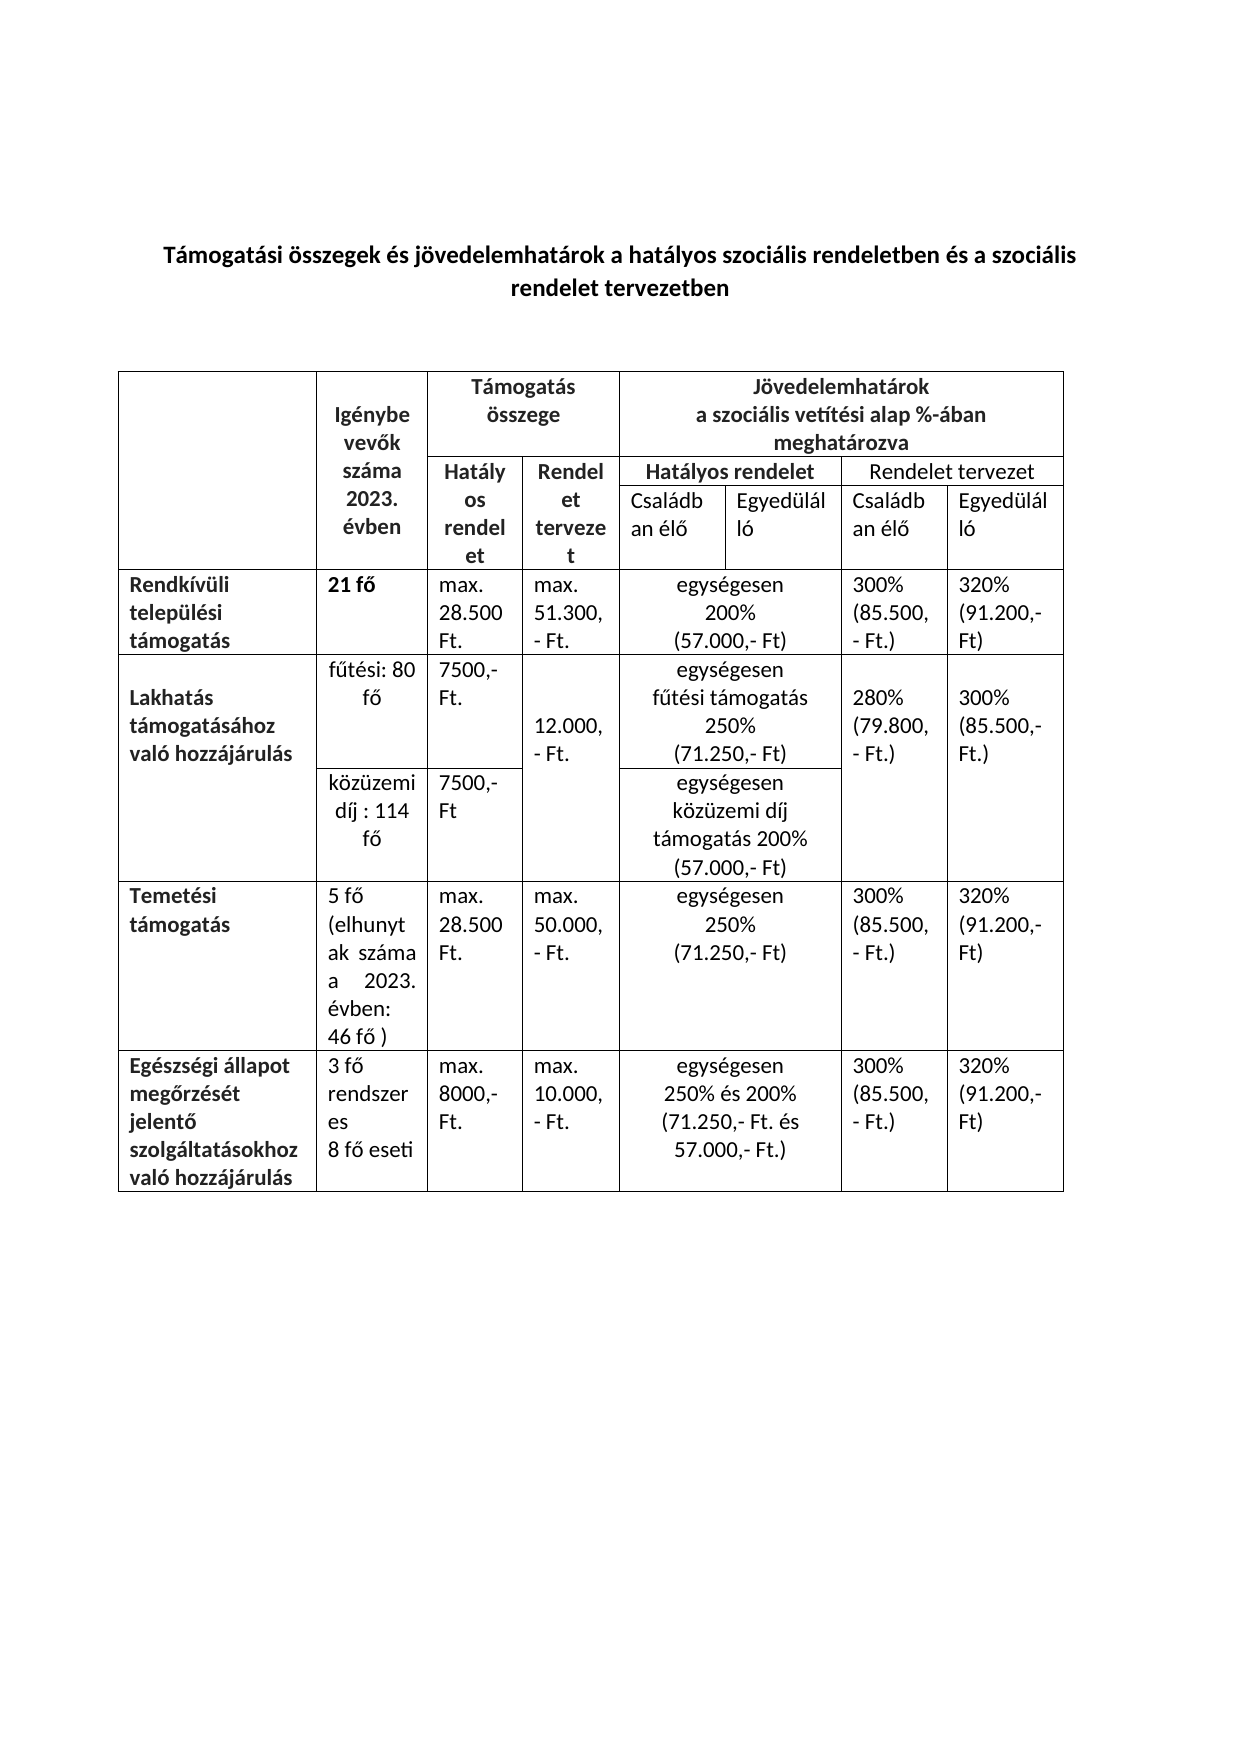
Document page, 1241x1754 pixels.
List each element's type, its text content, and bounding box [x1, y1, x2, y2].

table_cell egységesen 250% (71.250,- Ft) [620, 882, 841, 1050]
table_cell 21 fő [317, 570, 427, 654]
table_cell Egyedülálló [726, 486, 841, 569]
table_cell Hatályos rendelet [620, 457, 841, 485]
table_cell Családban élő [620, 486, 725, 569]
table_cell max. 51.300,- Ft. [523, 570, 619, 654]
table_cell max. 28.500 Ft. [428, 570, 522, 654]
table_cell Rendelet tervezet [523, 457, 619, 569]
table_cell Rendkívüli települési támogatás [119, 570, 316, 654]
table_cell max. 10.000,- Ft. [523, 1051, 619, 1191]
table_cell 300% (85.500,- Ft.) [948, 655, 1063, 881]
table_cell 300% (85.500,- Ft.) [842, 570, 947, 654]
table_cell 300% (85.500,- Ft.) [842, 882, 947, 1050]
table_cell 7500,- Ft [428, 769, 522, 881]
table_cell 320% (91.200,- Ft) [948, 882, 1063, 1050]
table_cell Temetési támogatás [119, 882, 316, 1050]
table_cell Családban élő [842, 486, 947, 569]
table_cell 320% (91.200,- Ft) [948, 1051, 1063, 1191]
table_cell 280% (79.800,- Ft.) [842, 655, 947, 881]
table_cell max. 8000,- Ft. [428, 1051, 522, 1191]
table_cell Hatályos rendelet [428, 457, 522, 569]
table_cell egységesen 250% és 200% (71.250,- Ft. és 57.000,- Ft.) [620, 1051, 841, 1191]
table_header Jövedelemhatárok a szociális vetítési alap %-ában meghatározva [620, 372, 1063, 456]
table_cell közüzemi díj : 114 fő [317, 769, 427, 881]
table_cell max. 50.000,- Ft. [523, 882, 619, 1050]
table_cell max. 28.500 Ft. [428, 882, 522, 1050]
table_header Igénybe vevők száma 2023. évben [317, 372, 427, 569]
table_cell Lakhatás támogatásához való hozzájárulás [119, 655, 316, 881]
table_cell 3 fő rendszeres 8 fő eseti [317, 1051, 427, 1191]
table_cell Egyedülálló [948, 486, 1063, 569]
table_cell 12.000,- Ft. [523, 655, 619, 881]
table_cell 320% (91.200,- Ft) [948, 570, 1063, 654]
table_cell fűtési: 80 fő [317, 655, 427, 767]
table_cell egységesen fűtési támogatás 250% (71.250,- Ft) [620, 655, 841, 767]
table_header [119, 372, 316, 569]
table_cell egységesen közüzemi díj támogatás 200% (57.000,- Ft) [620, 769, 841, 881]
table_header Támogatás összege [428, 372, 619, 456]
table_cell 7500,- Ft. [428, 655, 522, 767]
table_cell egységesen 200% (57.000,- Ft) [620, 570, 841, 654]
text Támogatási összegek és jövedelemhatárok a hatályos szociális rendeletben és a szociális rendelet tervezetben [148, 239, 1093, 302]
table_cell 300% (85.500,- Ft.) [842, 1051, 947, 1191]
table_cell 5 fő (elhunytak száma a 2023. évben: 46 fő ) [317, 882, 427, 1050]
table_cell Egészségi állapot megőrzését jelentő szolgáltatásokhoz való hozzájárulás [119, 1051, 316, 1191]
table_cell Rendelet tervezet [842, 457, 1063, 485]
